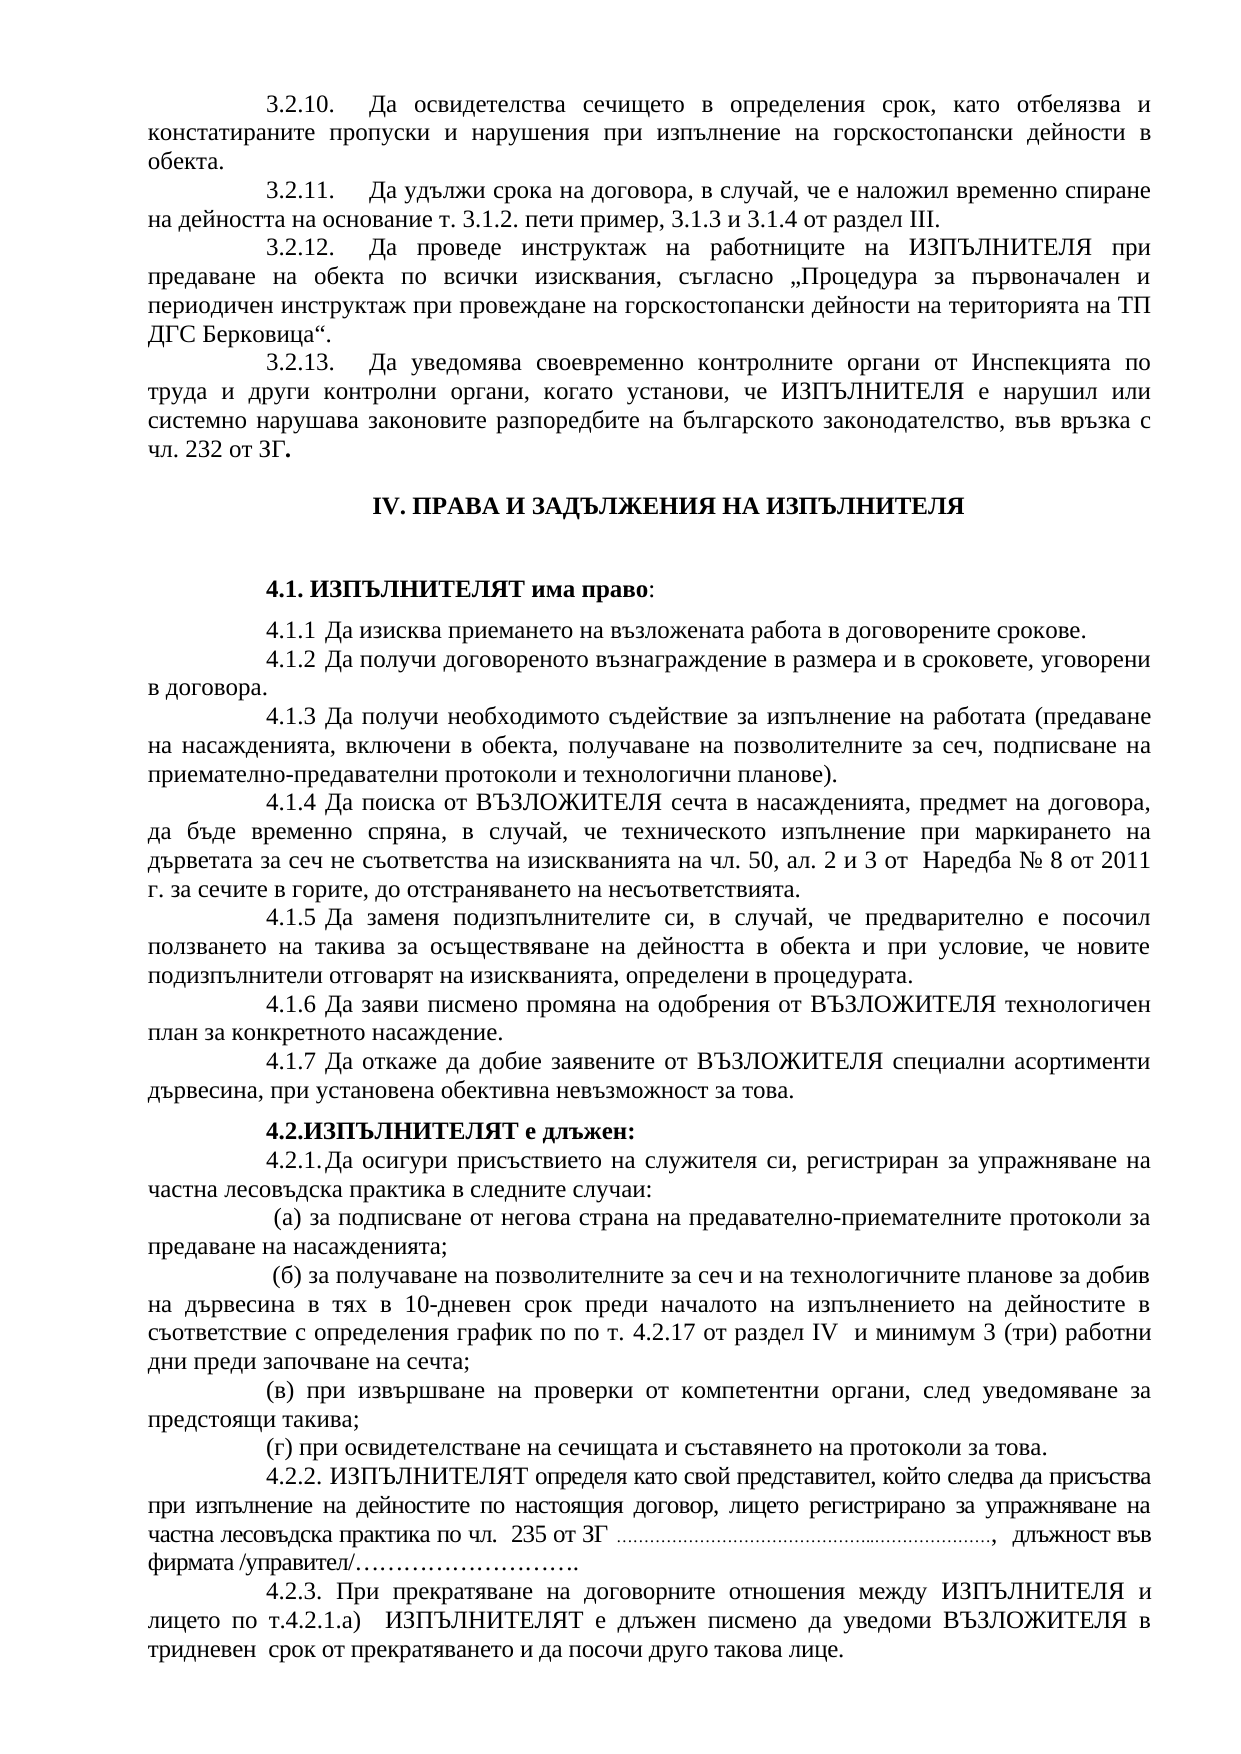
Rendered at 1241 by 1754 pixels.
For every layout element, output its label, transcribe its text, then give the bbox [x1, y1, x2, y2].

list Да откаже да добие заявените от ВЪЗЛОЖИТЕЛЯ специални асортименти дървесина, при установена обективна невъзможност за това. [148, 1046, 1152, 1104]
text (a) за подписване от негова страна на предавателно-приемателните протоколи за предаване на насажденията; [148, 1202, 1152, 1260]
list Да поиска от ВЪЗЛОЖИТЕЛЯ сечта в насажденията, предмет на договора, да бъде временно спряна, в случай, че техническото изпълнение при маркирането на дърветата за сеч не съответства на изискванията на чл. 50, ал. 2 и 3 от Наредба № 8 от . за сечите в горите, до отстраняването на несъответствията. [148, 787, 1152, 902]
list Да осигури присъствието на служителя си, регистриран за упражняване на частна лесовъдска практика в следните случаи: [148, 1145, 1152, 1202]
text 4.1. ИЗПЪЛНИТЕЛЯТ има право: [148, 574, 1152, 602]
list Да изисква приемането на възложената работа в договорените срокове. [148, 615, 1152, 644]
list Да получи необходимото съдействие за изпълнение на работата (предаване на насажденията, включени в обекта, получаване на позволителните за сеч, подписване на приемателно-предавателни протоколи и технологични планове). [148, 701, 1152, 787]
text 4.2.3. При прекратяване на договорните отношения между ИЗПЪЛНИТЕЛЯ и лицето по т.4.2.1.а) ИЗПЪЛНИТЕЛЯТ е длъжен писмено да уведоми ВЪЗЛОЖИТЕЛЯ в тридневен срок от прекратяването и да посочи друго такова лице. [148, 1576, 1152, 1662]
list Да получи договореното възнаграждение в размера и в сроковете, уговорени в договора. [148, 644, 1152, 701]
text ІV. ПРАВА И ЗАДЪЛЖЕНИЯ НА ИЗПЪЛНИТЕЛЯ [185, 491, 1152, 520]
list Да освидетелства сечището в определения срок, като отбелязва и констатираните пропуски и нарушения при изпълнение на горскостопански дейности в обекта. [148, 89, 1152, 175]
list Да проведе инструктаж на работниците на ИЗПЪЛНИТЕЛЯ при предаване на обекта по всички изисквания, съгласно „Процедура за първоначален и периодичен инструктаж при провеждане на горскостопански дейности на територията на ТП ДГС Берковица“. [148, 232, 1152, 347]
text 4.2.2. ИЗПЪЛНИТЕЛЯТ определя като свой представител, който следва да присъства при изпълнение на дейностите по настоящия договор, лицето регистрирано за упражняване на частна лесовъдска практика по чл. 235 от ЗГ ………………………………………..…………………, длъжност във фирмата /управител/………………………. [148, 1461, 1152, 1576]
text (б) за получаване на позволителните за сеч и на технологичните планове за добив на дървесина в тях в 10-дневен срок преди началото на изпълнението на дейностите в съответствие с определения график по по т. 4.2.17 от раздел ІV и минимум 3 (три) работни дни преди започване на сечта; [148, 1260, 1152, 1375]
list Да удължи срока на договора, в случай, че е наложил временно спиране на дейността на основание т. 3.1.2. пети пример, 3.1.3 и 3.1.4 от раздел IІІ. [148, 175, 1152, 232]
text 4.2.ИЗПЪЛНИТЕЛЯТ е длъжен: [148, 1116, 1152, 1145]
list Да заменя подизпълнителите си, в случай, че предварително е посочил ползването на такива за осъществяване на дейността в обекта и при условие, че новите подизпълнители отговарят на изискванията, определени в процедурата. [148, 902, 1152, 989]
text (г) при освидетелстване на сечищата и съставянето на протоколи за това. [148, 1432, 1152, 1461]
text (в) при извършване на проверки от компетентни органи, след уведомяване за предстоящи такива; [148, 1375, 1152, 1432]
list Да заяви писмено промяна на одобрения от ВЪЗЛОЖИТЕЛЯ технологичен план за конкретното насаждение. [148, 989, 1152, 1046]
list Да уведомява своевременно контролните органи от Инспекцията по труда и други контролни органи, когато установи, че ИЗПЪЛНИТЕЛЯ е нарушил или системно нарушава законовите разпоредбите на българското законодателство, във връзка с чл. 232 от ЗГ. [148, 347, 1152, 462]
